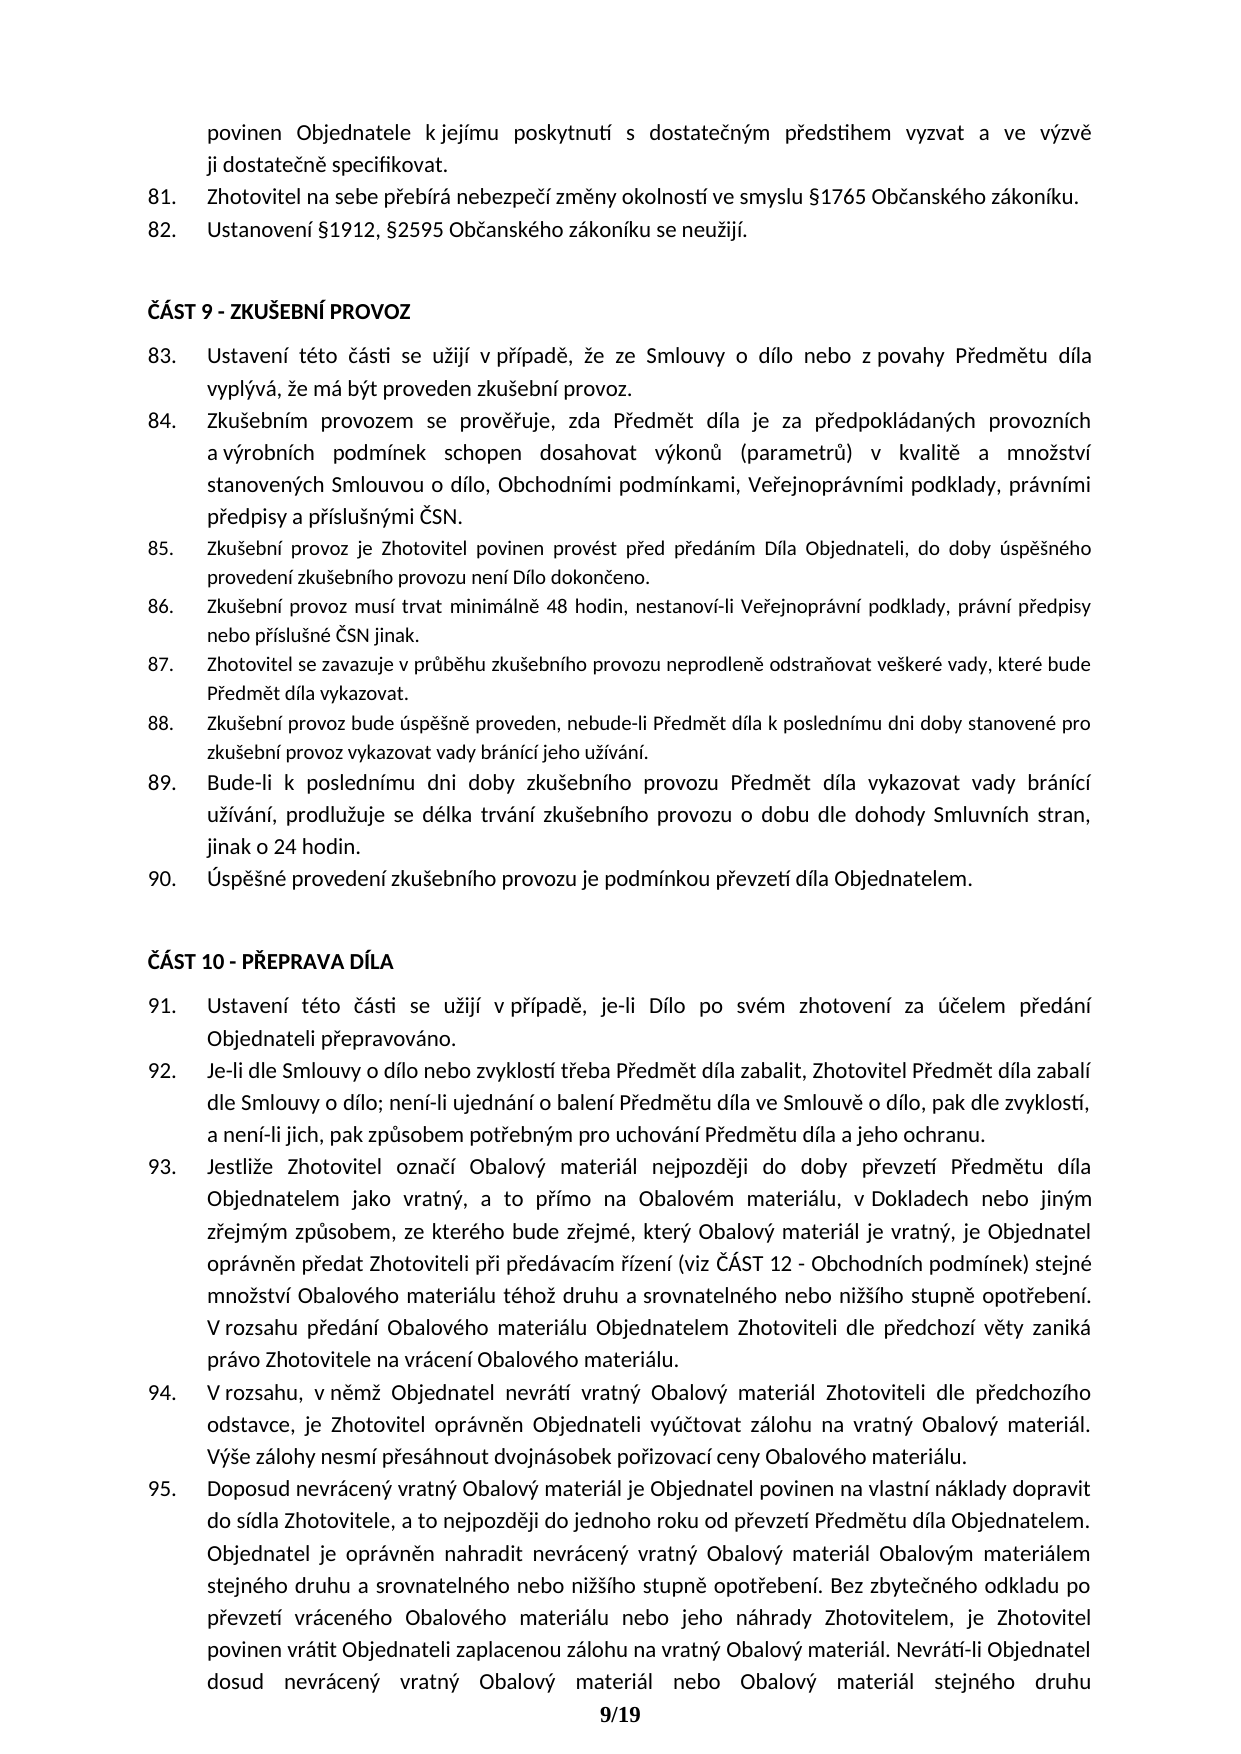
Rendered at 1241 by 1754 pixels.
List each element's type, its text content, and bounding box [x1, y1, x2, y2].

list Ustanovení §1912, §2595 Občanského zákoníku se neužijí. [148, 215, 1092, 243]
list Zkušební provoz musí trvat minimálně 48 hodin, nestanoví-li Veřejnoprávní podklady, právní předpisy nebo příslušné ČSN jinak. [148, 593, 1092, 648]
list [148, 1474, 1092, 1695]
list Jestliže Zhotovitel označí Obalový materiál nejpozději do doby převzetí Předmětu díla Objednatelem jako vratný, a to přímo na Obalovém materiálu, v Dokladech nebo jiným zřejmým způsobem, ze kterého bude zřejmé, který Obalový materiál je vratný, je Objednatel oprávněn předat Zhotoviteli při předávacím řízení (viz ČÁST 14 - Obchodních podmínek) stejné množství Obalového materiálu téhož druhu a srovnatelného nebo nižšího stupně opotřebení. V rozsahu předání Obalového materiálu Objednatelem Zhotoviteli dle předchozí věty zaniká právo Zhotovitele na vrácení Obalového materiálu. [148, 1152, 1092, 1373]
list Je-li dle Smlouvy o dílo nebo zvyklostí třeba Předmět díla zabalit, Zhotovitel Předmět díla zabalí dle Smlouvy o dílo; není-li ujednání o balení Předmětu díla ve Smlouvě o dílo, pak dle zvyklostí, a není-li jich, pak způsobem potřebným pro uchování Předmětu díla a jeho ochranu. [148, 1056, 1092, 1148]
subtitle ZKUŠEBNÍ PROVOZ [148, 297, 1092, 325]
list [148, 118, 1092, 178]
list Zhotovitel na sebe přebírá nebezpečí změny okolností ve smyslu §1765 Občanského zákoníku. [148, 182, 1092, 211]
list Zkušebním provozem se prověřuje, zda Předmět díla je za předpokládaných provozních a výrobních podmínek schopen dosahovat výkonů (parametrů) v kvalitě a množství stanovených Smlouvou o dílo, Obchodními podmínkami, Veřejnoprávními podklady, právními předpisy a příslušnými ČSN. [148, 406, 1092, 531]
list V rozsahu, v němž Objednatel nevrátí vratný Obalový materiál Zhotoviteli dle předchozího odstavce, je Zhotovitel oprávněn Objednateli vyúčtovat zálohu na vratný Obalový materiál. Výše zálohy nesmí přesáhnout dvojnásobek pořizovací ceny Obalového materiálu. [148, 1378, 1092, 1470]
list Ustavení této části se užijí v případě, je-li Dílo po svém zhotovení za účelem předání Objednateli přepravováno. [148, 991, 1092, 1052]
subtitle PŘEPRAVA DÍLA [148, 947, 1092, 975]
list Ustavení této části se užijí v případě, že ze Smlouvy o dílo nebo z povahy Předmětu díla vyplývá, že má být proveden zkušební provoz. [148, 342, 1092, 402]
list Zkušební provoz bude úspěšně proveden, nebude-li Předmět díla k poslednímu dni doby stanovené pro zkušební provoz vykazovat vady bránící jeho užívání. [148, 710, 1092, 764]
list Zkušební provoz je Zhotovitel povinen provést před předáním Díla Objednateli, do doby úspěšného provedení zkušebního provozu není Dílo dokončeno. [148, 535, 1092, 589]
list Úspěšné provedení zkušebního provozu je podmínkou převzetí díla Objednatelem. [148, 864, 1092, 893]
list Bude-li k poslednímu dni doby zkušebního provozu Předmět díla vykazovat vady bránící užívání, prodlužuje se délka trvání zkušebního provozu o dobu dle dohody Smluvních stran, jinak o 24 hodin. [148, 768, 1092, 860]
list Zhotovitel se zavazuje v průběhu zkušebního provozu neprodleně odstraňovat veškeré vady, které bude Předmět díla vykazovat. [148, 651, 1092, 706]
